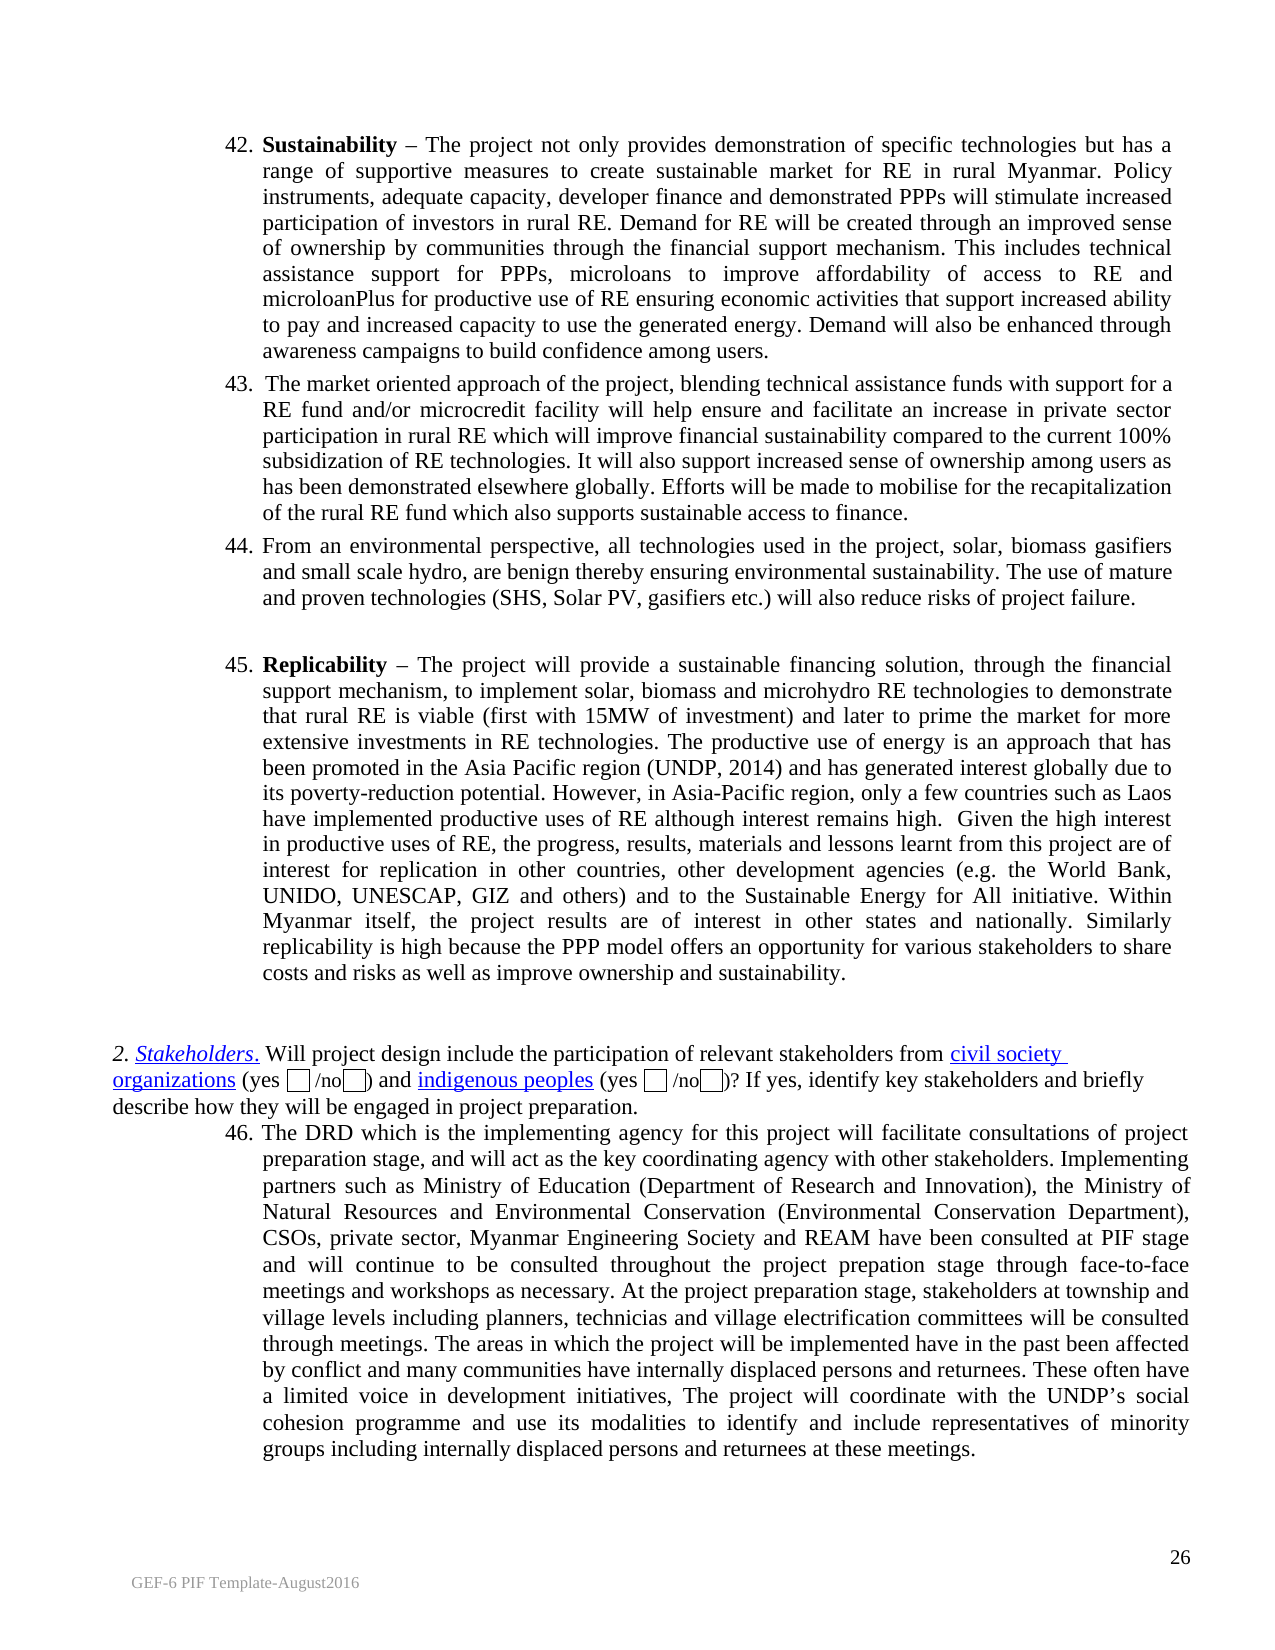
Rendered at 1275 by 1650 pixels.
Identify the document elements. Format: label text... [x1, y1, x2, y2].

text 44. From an environmental perspective, all technologies used in the project, solar, biomass gasifiers and small scale hydro, are benign thereby ensuring environmental sustainability. The use of mature and proven technologies (SHS, Solar PV, gasifiers etc.) will also reduce risks of project failure. [225, 533, 1173, 610]
text 46. The DRD which is the implementing agency for this project will facilitate consultations of project preparation stage, and will act as the key coordinating agency with other stakeholders. Implementing partners such as Ministry of Education (Department of Research and Innovation), the Ministry of Natural Resources and Environmental Conservation (Environmental Conservation Department), CSOs, private sector, Myanmar Engineering Society and REAM have been consulted at PIF stage and will continue to be consulted throughout the project prepation stage through face-to-face meetings and workshops as necessary. At the project preparation stage, stakeholders at township and village levels including planners, technicias and village electrification committees will be consulted through meetings. The areas in which the project will be implemented have in the past been affected by conflict and many communities have internally displaced persons and returnees. These often have a limited voice in development initiatives, The project will coordinate with the UNDP’s social cohesion programme and use its modalities to identify and include representatives of minority groups including internally displaced persons and returnees at these meetings. [225, 1119, 1191, 1462]
text 2. Stakeholders. Will project design include the participation of relevant stakeholders from civil society organizations (yes /no) and indigenous peoples (yes /no)? If yes, identify key stakeholders and briefly describe how they will be engaged in project preparation. [112, 1040, 1191, 1119]
text 42. Sustainability – The project not only provides demonstration of specific technologies but has a range of supportive measures to create sustainable market for RE in rural Myanmar. Policy instruments, adequate capacity, developer finance and demonstrated PPPs will stimulate increased participation of investors in rural RE. Demand for RE will be created through an improved sense of ownership by communities through the financial support mechanism. This includes technical assistance support for PPPs, microloans to improve affordability of access to RE and microloanPlus for productive use of RE ensuring economic activities that support increased ability to pay and increased capacity to use the generated energy. Demand will also be enhanced through awareness campaigns to build confidence among users. [225, 132, 1173, 363]
text 45. Replicability – The project will provide a sustainable financing solution, through the financial support mechanism, to implement solar, biomass and microhydro RE technologies to demonstrate that rural RE is viable (first with 15MW of investment) and later to prime the market for more extensive investments in RE technologies. The productive use of energy is an approach that has been promoted in the Asia Pacific region (UNDP, 2014) and has generated interest globally due to its poverty-reduction potential. However, in Asia-Pacific region, only a few countries such as Laos have implemented productive uses of RE although interest remains high. Given the high interest in productive uses of RE, the progress, results, materials and lessons learnt from this project are of interest for replication in other countries, other development agencies (e.g. the World Bank, UNIDO, UNESCAP, GIZ and others) and to the Sustainable Energy for All initiative. Within Myanmar itself, the project results are of interest in other states and nationally. Similarly replicability is high because the PPP model offers an opportunity for various stakeholders to share costs and risks as well as improve ownership and sustainability. [225, 652, 1173, 985]
text 43. The market oriented approach of the project, blending technical assistance funds with support for a RE fund and/or microcredit facility will help ensure and facilitate an increase in private sector participation in rural RE which will improve financial sustainability compared to the current 100% subsidization of RE technologies. It will also support increased sense of ownership among users as has been demonstrated elsewhere globally. Efforts will be made to mobilise for the recapitalization of the rural RE fund which also supports sustainable access to finance. [225, 371, 1173, 525]
